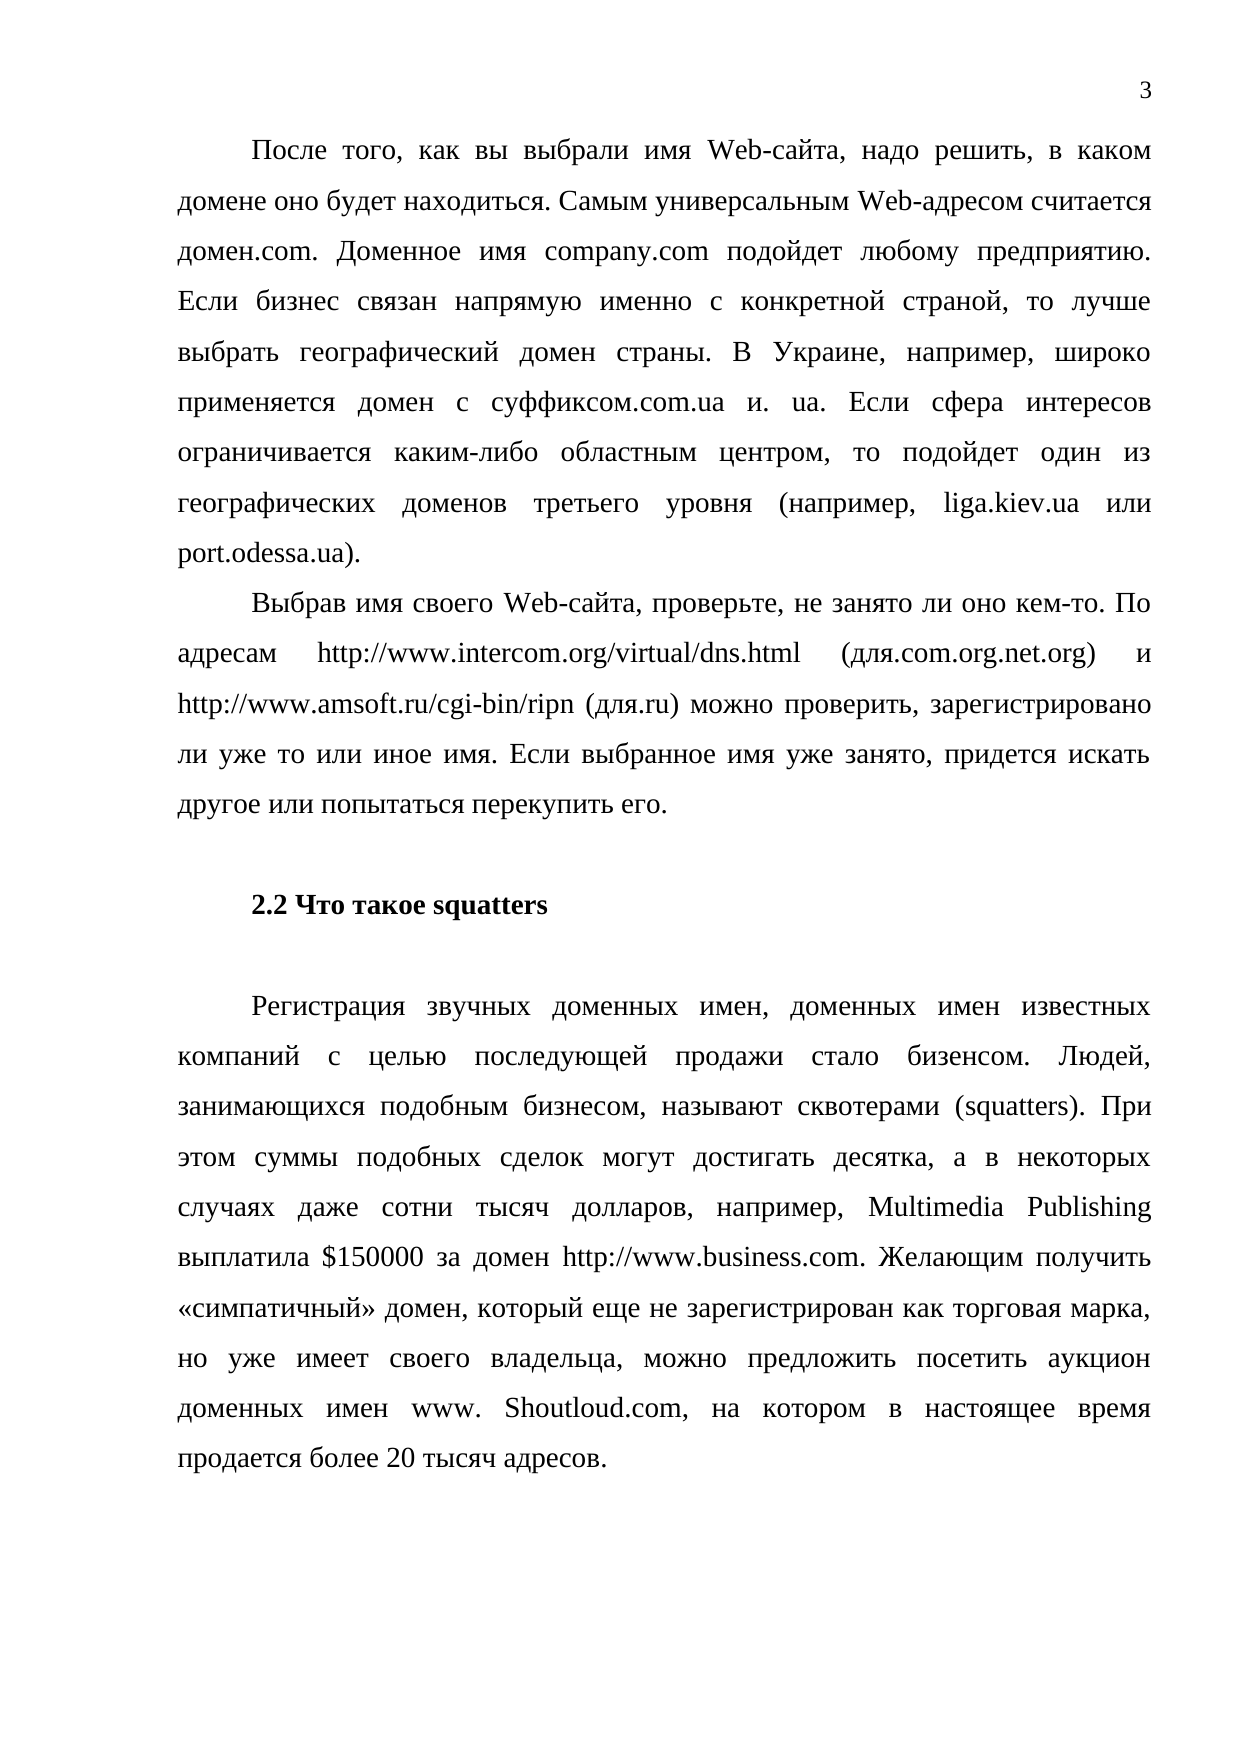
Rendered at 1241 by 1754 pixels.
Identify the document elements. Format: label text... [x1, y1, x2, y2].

text Выбрав имя своего Web-сайта, проверьте, не занято ли оно кем-то. По адресам http://www.intercom.org/virtual/dns.html (для.com.org.net.org) и http://www.amsoft.ru/cgi-bin/ripn (для.ru) можно проверить, зарегистрировано ли уже то или иное имя. Если выбранное имя уже занято, придется искать другое или попытаться перекупить его. [177, 585, 1152, 820]
text Регистрация звучных доменных имен, доменных имен известных компаний с целью последующей продажи стало бизенсом. Людей, занимающихся подобным бизнесом, называют сквотерами (squatters). При этом суммы подобных сделок могут достигать десятка, а в некоторых случаях даже сотни тысяч долларов, например, Multimedia Publishing выплатила $150000 за домен http://www.business.com. Желающим получить «симпатичный» домен, который еще не зарегистрирован как торговая марка, но уже имеет своего владельца, можно предложить посетить аукцион доменных имен www. Shoutloud.com, на котором в настоящее время продается более 20 тысяч адресов. [177, 988, 1152, 1474]
text 2.2 Что такое squatters [177, 887, 1152, 921]
text После того, как вы выбрали имя Web-сайта, надо решить, в каком домене оно будет находиться. Самым универсальным Web-адресом считается домен.com. Доменное имя company.com подойдет любому предприятию. Если бизнес связан напрямую именно с конкретной страной, то лучше выбрать географический домен страны. В Украине, например, широко применяется домен с суффиксом.com.ua и. ua. Если сфера интересов ограничивается каким-либо областным центром, то подойдет один из географических доменов третьего уровня (например, liga.kiev.ua или port.odessa.ua). [177, 132, 1152, 568]
